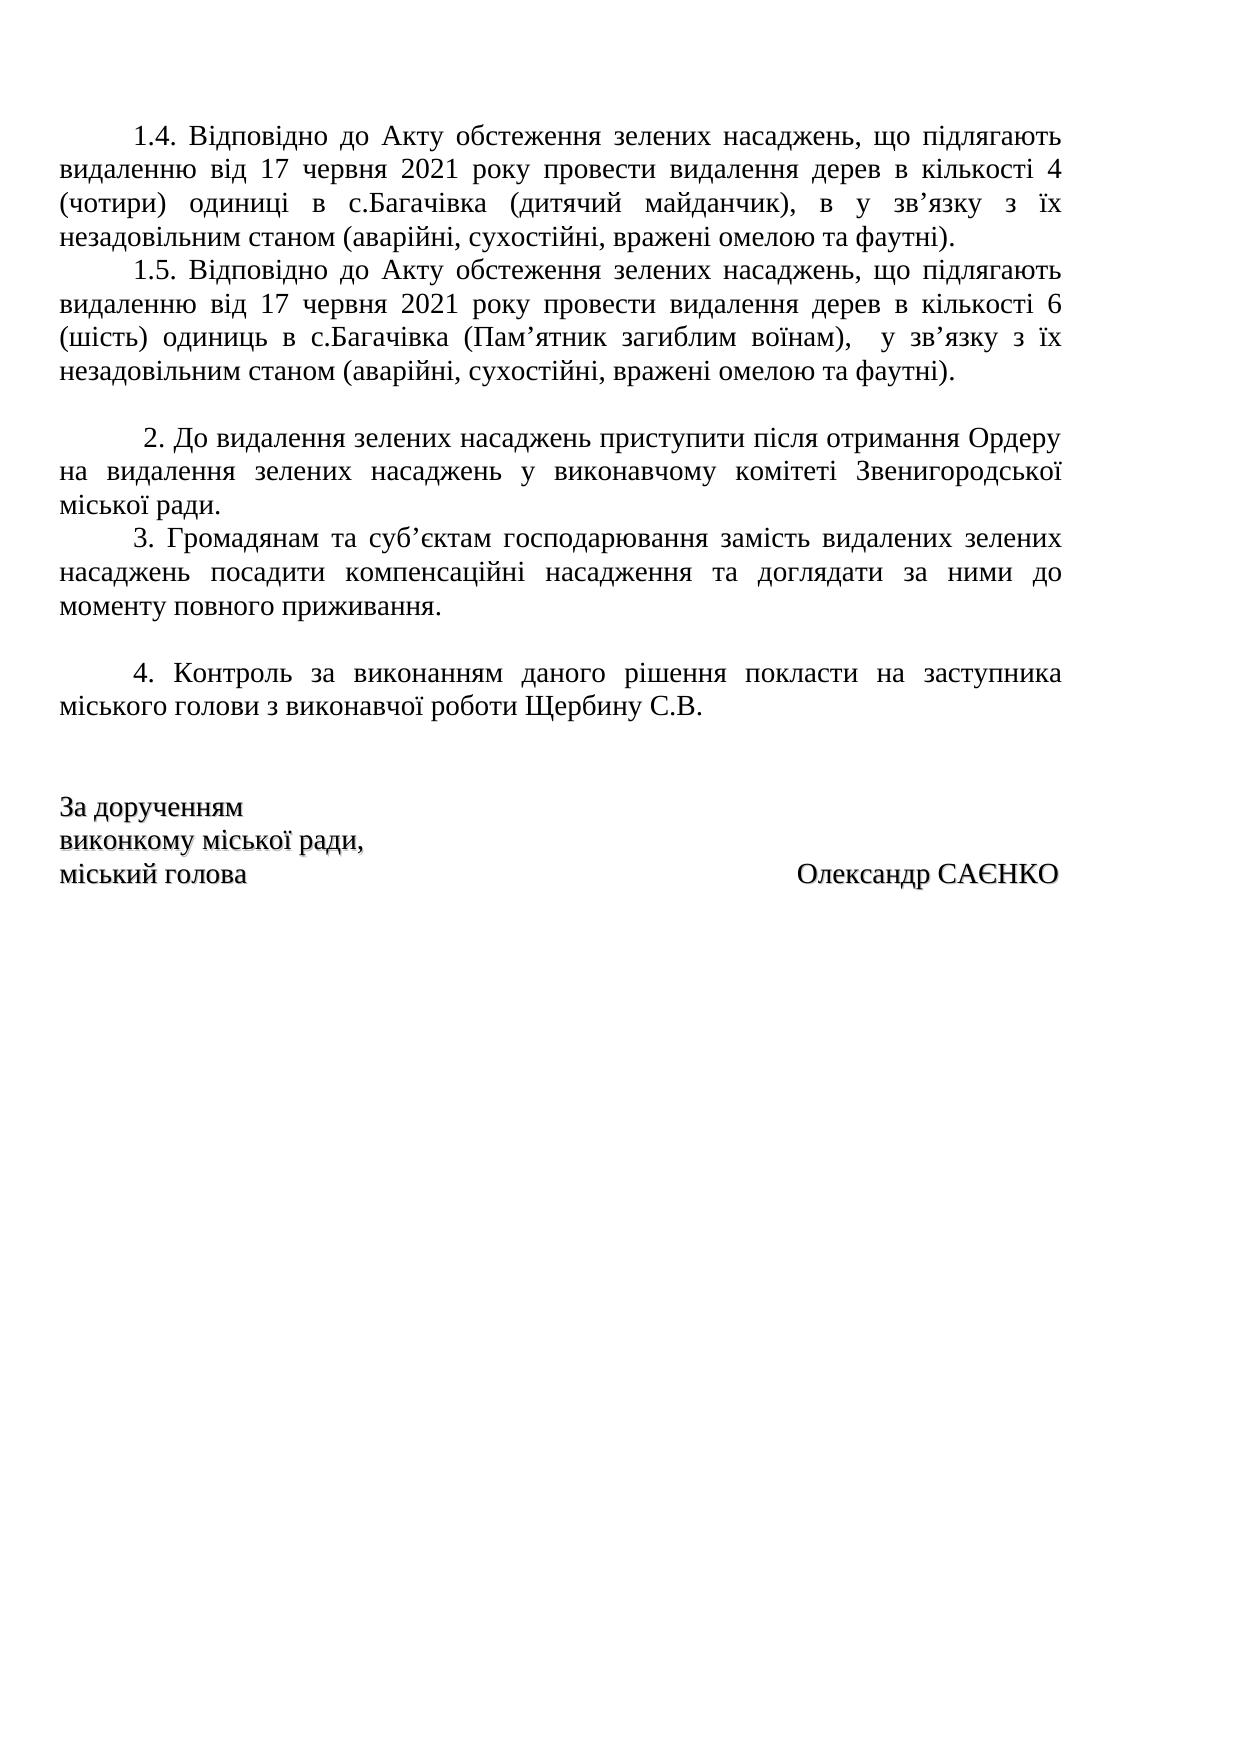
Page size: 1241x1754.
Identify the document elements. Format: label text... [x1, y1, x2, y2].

text 1.4. Відповідно до Акту обстеження зелених насаджень, що підлягають видаленню від 17 червня 2021 року провести видалення дерев в кількості 4 (чотири) одиниці в с.Багачівка (дитячий майданчик), в у зв’язку з їх незадовільним станом (аварійні, сухостійні, вражені омелою та фаутні). [59, 118, 1063, 252]
text виконкому міської ради, [59, 822, 1063, 856]
text 2. До видалення зелених насаджень приступити після отримання Ордеру на видалення зелених насаджень у виконавчому комітеті Звенигородської міської ради. [59, 420, 1063, 521]
text міський голова Олександр САЄНКО [59, 856, 1063, 889]
text 4. Контроль за виконанням даного рішення покласти на заступника міського голови з виконавчої роботи Щербину С.В. [59, 655, 1063, 722]
text За дорученням [59, 789, 1063, 822]
text 3. Громадянам та суб’єктам господарювання замість видалених зелених насаджень посадити компенсаційні насадження та доглядати за ними до моменту повного приживання. [59, 521, 1063, 621]
text 1.5. Відповідно до Акту обстеження зелених насаджень, що підлягають видаленню від 17 червня 2021 року провести видалення дерев в кількості 6 (шість) одиниць в с.Багачівка (Пам’ятник загиблим воїнам), у зв’язку з їх незадовільним станом (аварійні, сухостійні, вражені омелою та фаутні). [59, 252, 1063, 386]
